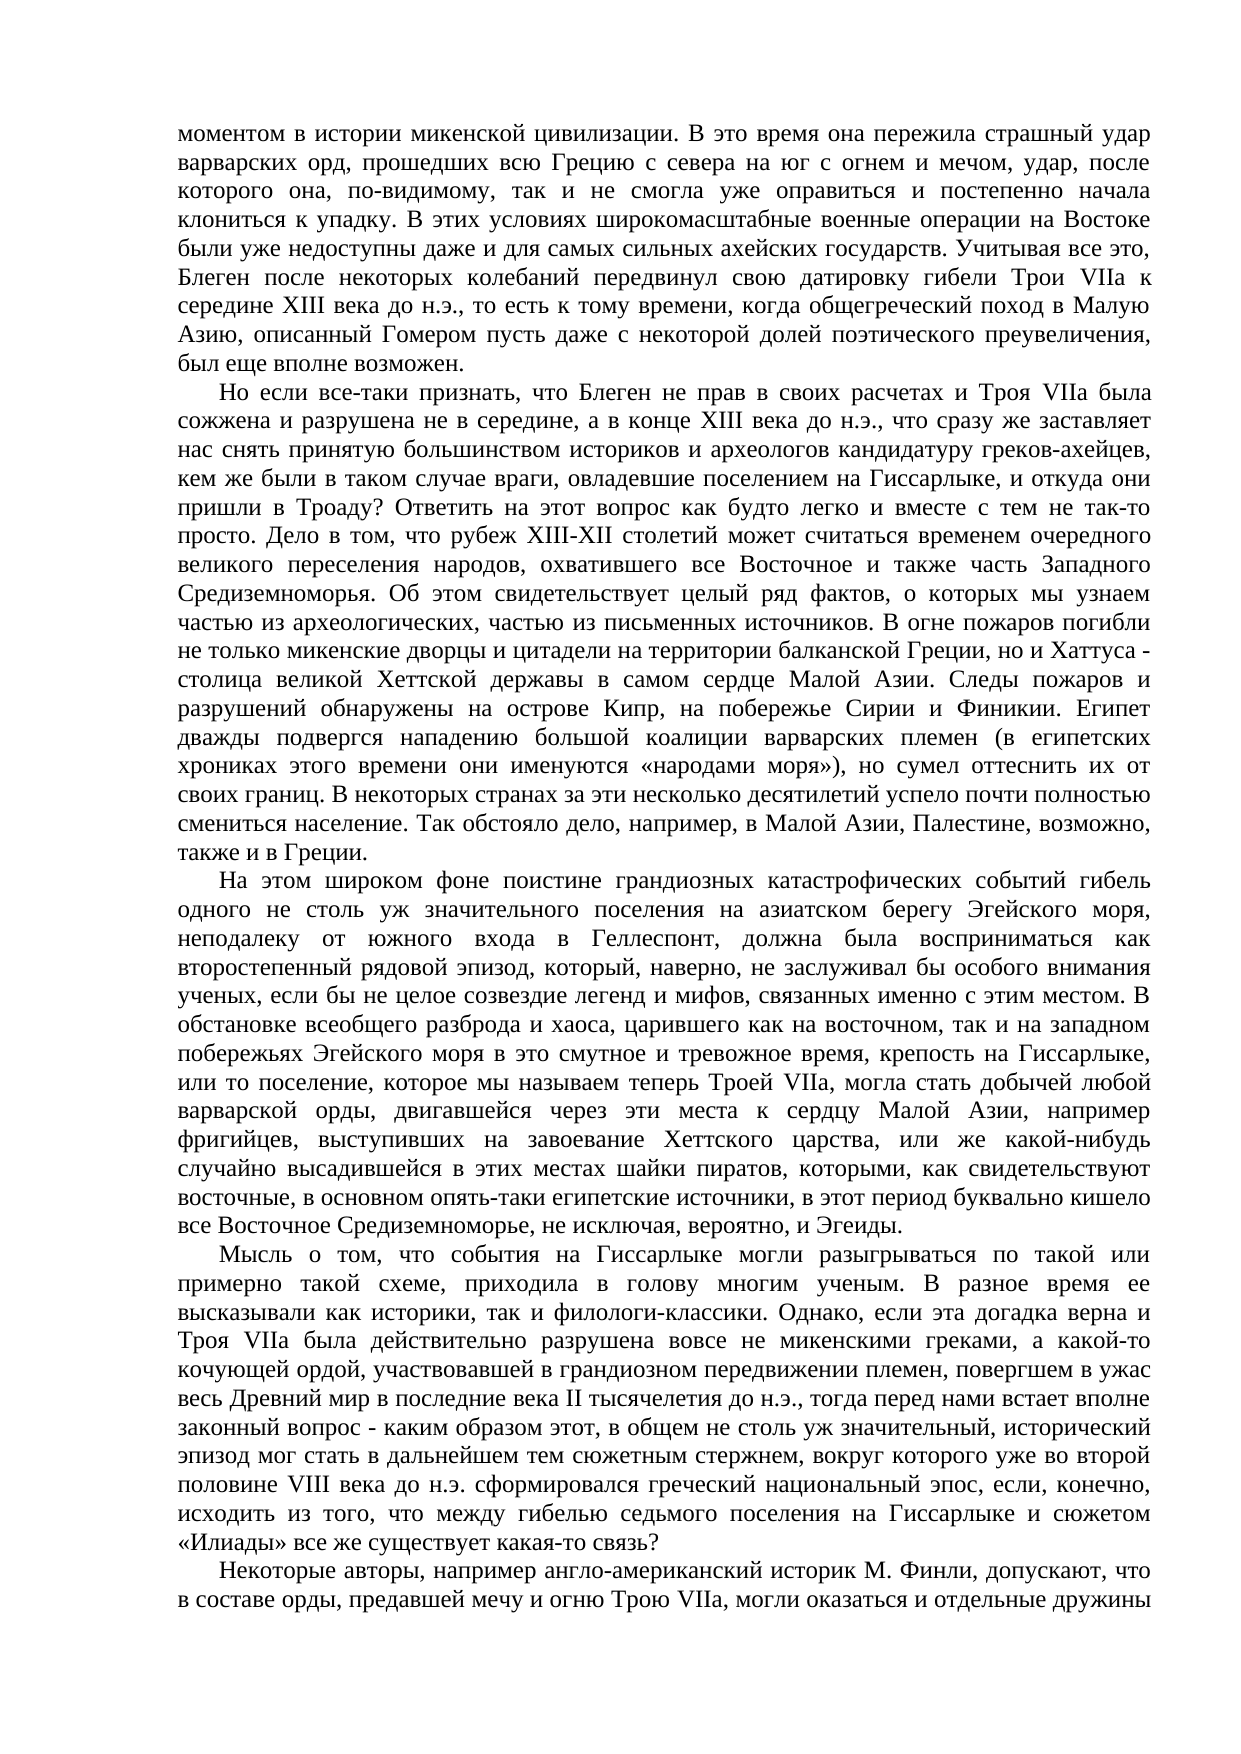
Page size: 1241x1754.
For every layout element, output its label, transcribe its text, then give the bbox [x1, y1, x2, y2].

text Но если все-таки признать, что Блеген не прав в своих расчетах и Троя VIIa была сожжена и разрушена не в середине, а в конце XIII века до н.э., что сразу же заставляет нас снять принятую большинством историков и археологов кандидатуру греков-ахейцев, кем же были в таком случае враги, овладевшие поселением на Гиссарлыке, и откуда они пришли в Троаду? Ответить на этот вопрос как будто легко и вместе с тем не так-то просто. Дело в том, что рубеж XIII-XII столетий может считаться временем очередного великого переселения народов, охватившего все Восточное и также часть Западного Средиземноморья. Об этом свидетельствует целый ряд фактов, о которых мы узнаем частью из археологических, частью из письменных источников. В огне пожаров погибли не только микенские дворцы и цитадели на территории балканской Греции, но и Хаттуса - столица великой Хеттской державы в самом сердце Малой Азии. Следы пожаров и разрушений обнаружены на острове Кипр, на побережье Сирии и Финикии. Египет дважды подвергся нападению большой коалиции варварских племен (в египетских хрониках этого времени они именуются «народами моря»), но сумел оттеснить их от своих границ. В некоторых странах за эти несколько десятилетий успело почти полностью смениться население. Так обстояло дело, например, в Малой Азии, Палестине, возможно, также и в Греции. [177, 377, 1152, 866]
text Мысль о том, что события на Гиссарлыке могли разыгрываться по такой или примерно такой схеме, приходила в голову многим ученым. В разное время ее высказывали как историки, так и филологи-классики. Однако, если эта догадка верна и Троя VIIa была действительно разрушена вовсе не микенскими греками, а какой-то кочующей ордой, участвовавшей в грандиозном передвижении племен, повергшем в ужас весь Древний мир в последние века II тысячелетия до н.э., тогда перед нами встает вполне законный вопрос - каким образом этот, в общем не столь уж значительный, исторический эпизод мог стать в дальнейшем тем сюжетным стержнем, вокруг которого уже во второй половине VIII века до н.э. сформировался греческий национальный эпос, если, конечно, исходить из того, что между гибелью седьмого поселения на Гиссарлыке и сюжетом «Илиады» все же существует какая-то связь? [177, 1239, 1152, 1556]
text На этом широком фоне поистине грандиозных катастрофических событий гибель одного не столь уж значительного поселения на азиатском берегу Эгейского моря, неподалеку от южного входа в Геллеспонт, должна была восприниматься как второстепенный рядовой эпизод, который, наверно, не заслуживал бы особого внимания ученых, если бы не целое созвездие легенд и мифов, связанных именно с этим местом. В обстановке всеобщего разброда и хаоса, царившего как на восточном, так и на западном побережьях Эгейского моря в это смутное и тревожное время, крепость на Гиссарлыке, или то поселение, которое мы называем теперь Троей VIIa, могла стать добычей любой варварской орды, двигавшейся через эти места к сердцу Малой Азии, например фригийцев, выступивших на завоевание Хеттского царства, или же какой-нибудь случайно высадившейся в этих местах шайки пиратов, которыми, как свидетельствуют восточные, в основном опять-таки египетские источники, в этот период буквально кишело все Восточное Средиземноморье, не исключая, вероятно, и Эгеиды. [177, 866, 1152, 1239]
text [177, 1556, 1152, 1613]
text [177, 118, 1152, 377]
